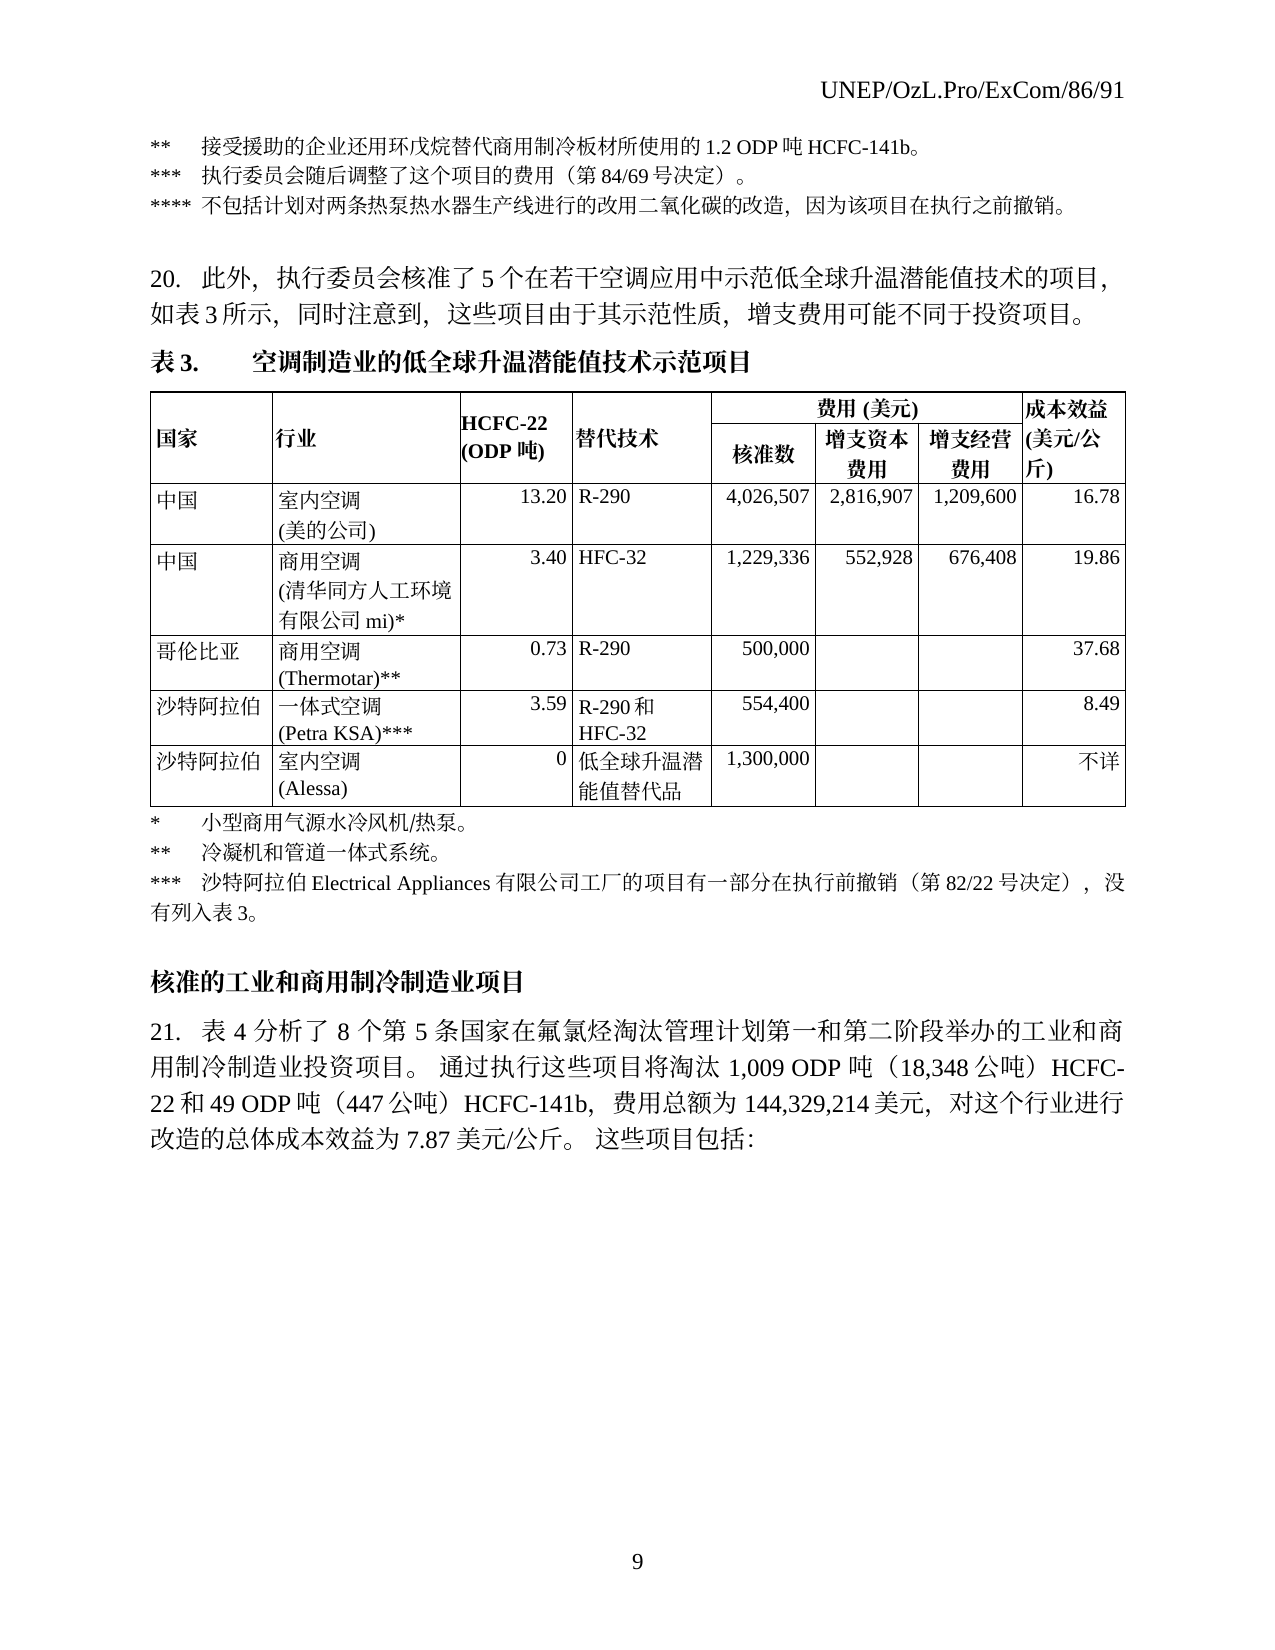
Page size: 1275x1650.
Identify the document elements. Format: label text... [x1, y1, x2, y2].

table_cell 0 [461, 746, 572, 806]
table_cell 一体式空调 (Petra KSA)*** [273, 691, 460, 745]
table_cell 不详 [1023, 746, 1125, 806]
table_cell 室内空调 (Alessa) [273, 746, 460, 806]
list 此外，执行委员会核准了5个在若干空调应用中示范低全球升温潜能值技术的项目，如表3所示，同时注意到，这些项目由于其示范性质，增支费用可能不同于投资项目。 [150, 259, 1125, 331]
table_cell 商用空调(Thermotar)** [273, 636, 460, 690]
table_cell 19.86 [1023, 545, 1125, 635]
table_cell 增支经营费用 [919, 424, 1022, 483]
table_header 成本效益 (美元/公斤) [1023, 393, 1125, 483]
text *** 执行委员会随后调整了这个项目的费用（第84/69号决定）。 [150, 160, 1125, 190]
table_cell 500,000 [712, 636, 815, 690]
table_cell 核准数 [712, 424, 815, 483]
table_header 行业 [273, 393, 460, 483]
list 表 4 分析了 8 个第 5 条国家在氟氯烃淘汰管理计划第一和第二阶段举办的工业和商用制冷制造业投资项目。 通过执行这些项目将淘汰 1,009 ODP 吨（18,348公吨）HCFC-22和49 ODP吨（447公吨）HCFC-141b，费用总额为 144,329,214美元，对这个行业进行改造的总体成本效益为 7.87 美元/公斤。 这些项目包括： [150, 1011, 1125, 1155]
table_cell [919, 636, 1022, 690]
table_header 替代技术 [573, 393, 711, 483]
table_cell 13.20 [461, 484, 572, 544]
table_cell 37.68 [1023, 636, 1125, 690]
table_cell 2,816,907 [816, 484, 918, 544]
table_cell 中国 [151, 545, 272, 635]
table_cell [919, 691, 1022, 745]
table_cell 4,026,507 [712, 484, 815, 544]
text * 小型商用气源水冷风机/热泵。 [150, 807, 1125, 837]
text ** 冷凝机和管道一体式系统。 [150, 837, 1125, 867]
table_cell 1,229,336 [712, 545, 815, 635]
table_cell 552,928 [816, 545, 918, 635]
table_cell R-290 [573, 636, 711, 690]
table_cell 3.40 [461, 545, 572, 635]
text **** 不包括计划对两条热泵热水器生产线进行的改用二氧化碳的改造，因为该项目在执行之前撤销。 [150, 190, 1125, 220]
text 核准的工业和商用制冷制造业项目 [150, 963, 1125, 999]
table_cell 商用空调 (清华同方人工环境有限公司mi)* [273, 545, 460, 635]
text 表3. 空调制造业的低全球升温潜能值技术示范项目 [150, 343, 1125, 379]
table_header HCFC-22 (ODP 吨) [461, 393, 572, 483]
table_cell 1,300,000 [712, 746, 815, 806]
table_cell 676,408 [919, 545, 1022, 635]
text *** 沙特阿拉伯Electrical Appliances有限公司工厂的项目有一部分在执行前撤销（第82/22号决定），没有列入表3。 [150, 867, 1125, 926]
table_cell [816, 636, 918, 690]
table_header 国家 [151, 393, 272, 483]
text ** 接受援助的企业还用环戊烷替代商用制冷板材所使用的1.2 ODP吨HCFC-141b。 [150, 130, 1125, 160]
table_cell 室内空调 (美的公司) [273, 484, 460, 544]
table_cell 中国 [151, 484, 272, 544]
table_cell 0.73 [461, 636, 572, 690]
table_cell 16.78 [1023, 484, 1125, 544]
table_cell 8.49 [1023, 691, 1125, 745]
table_cell [816, 691, 918, 745]
table_cell 554,400 [712, 691, 815, 745]
table_cell 沙特阿拉伯 [151, 746, 272, 806]
table_cell [919, 746, 1022, 806]
table_cell 1,209,600 [919, 484, 1022, 544]
table_cell 低全球升温潜能值替代品 [573, 746, 711, 806]
table_header 费用 (美元) [712, 393, 1022, 422]
table_cell [816, 746, 918, 806]
table_cell 增支资本费用 [816, 424, 918, 483]
table_cell 哥伦比亚 [151, 636, 272, 690]
table_cell R-290 [573, 484, 711, 544]
table_cell HFC-32 [573, 545, 711, 635]
table_cell 沙特阿拉伯 [151, 691, 272, 745]
table_cell R-290和HFC-32 [573, 691, 711, 745]
table_cell 3.59 [461, 691, 572, 745]
